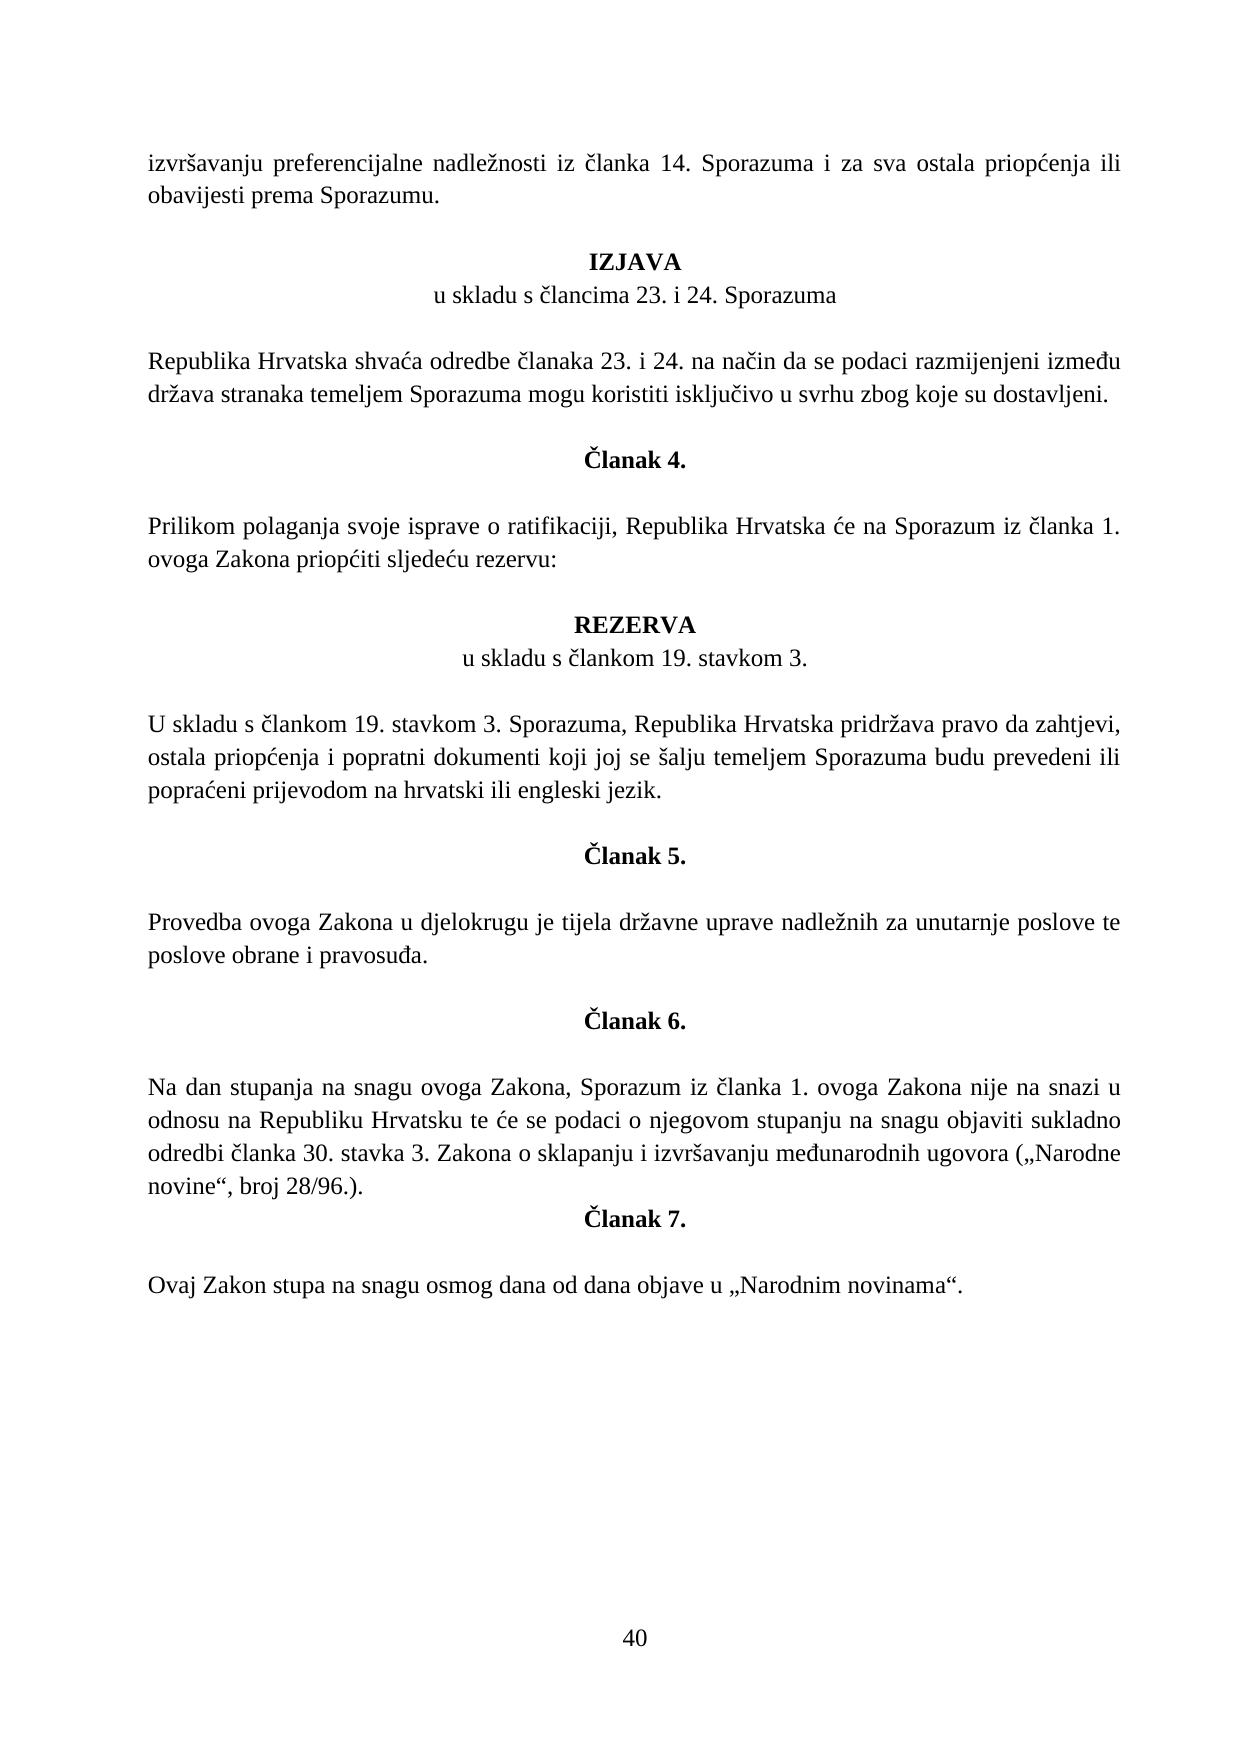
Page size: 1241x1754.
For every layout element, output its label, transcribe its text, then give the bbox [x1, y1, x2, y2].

text u skladu s člancima 23. i 24. Sporazuma [148, 280, 1122, 308]
text Članak 6. [148, 1006, 1122, 1035]
text IZJAVA [148, 247, 1122, 275]
text Članak 4. [148, 445, 1122, 473]
text u skladu s člankom 19. stavkom 3. [148, 643, 1122, 672]
text Provedba ovoga Zakona u djelokrugu je tijela državne uprave nadležnih za unutarnje poslove te poslove obrane i pravosuđa. [148, 907, 1122, 969]
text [148, 148, 1122, 209]
text Prilikom polaganja svoje isprave o ratifikaciji, Republika Hrvatska će na Sporazum iz članka 1. ovoga Zakona priopćiti sljedeću rezervu: [148, 511, 1122, 573]
text Članak 7. [148, 1204, 1122, 1233]
text Članak 5. [148, 841, 1122, 870]
text REZERVA [148, 610, 1122, 639]
text Republika Hrvatska shvaća odredbe članaka 23. i 24. na način da se podaci razmijenjeni između država stranaka temeljem Sporazuma mogu koristiti isključivo u svrhu zbog koje su dostavljeni. [148, 346, 1122, 407]
text U skladu s člankom 19. stavkom 3. Sporazuma, Republika Hrvatska pridržava pravo da zahtjevi, ostala priopćenja i popratni dokumenti koji joj se šalju temeljem Sporazuma budu prevedeni ili popraćeni prijevodom na hrvatski ili engleski jezik. [148, 709, 1122, 804]
text Na dan stupanja na snagu ovoga Zakona, Sporazum iz članka 1. ovoga Zakona nije na snazi u odnosu na Republiku Hrvatsku te će se podaci o njegovom stupanju na snagu objaviti sukladno odredbi članka 30. stavka 3. Zakona o sklapanju i izvršavanju međunarodnih ugovora („Narodne novine“, broj 28/96.). [148, 1072, 1122, 1200]
text Ovaj Zakon stupa na snagu osmog dana od dana objave u „Narodnim novinama“. [148, 1270, 1122, 1299]
